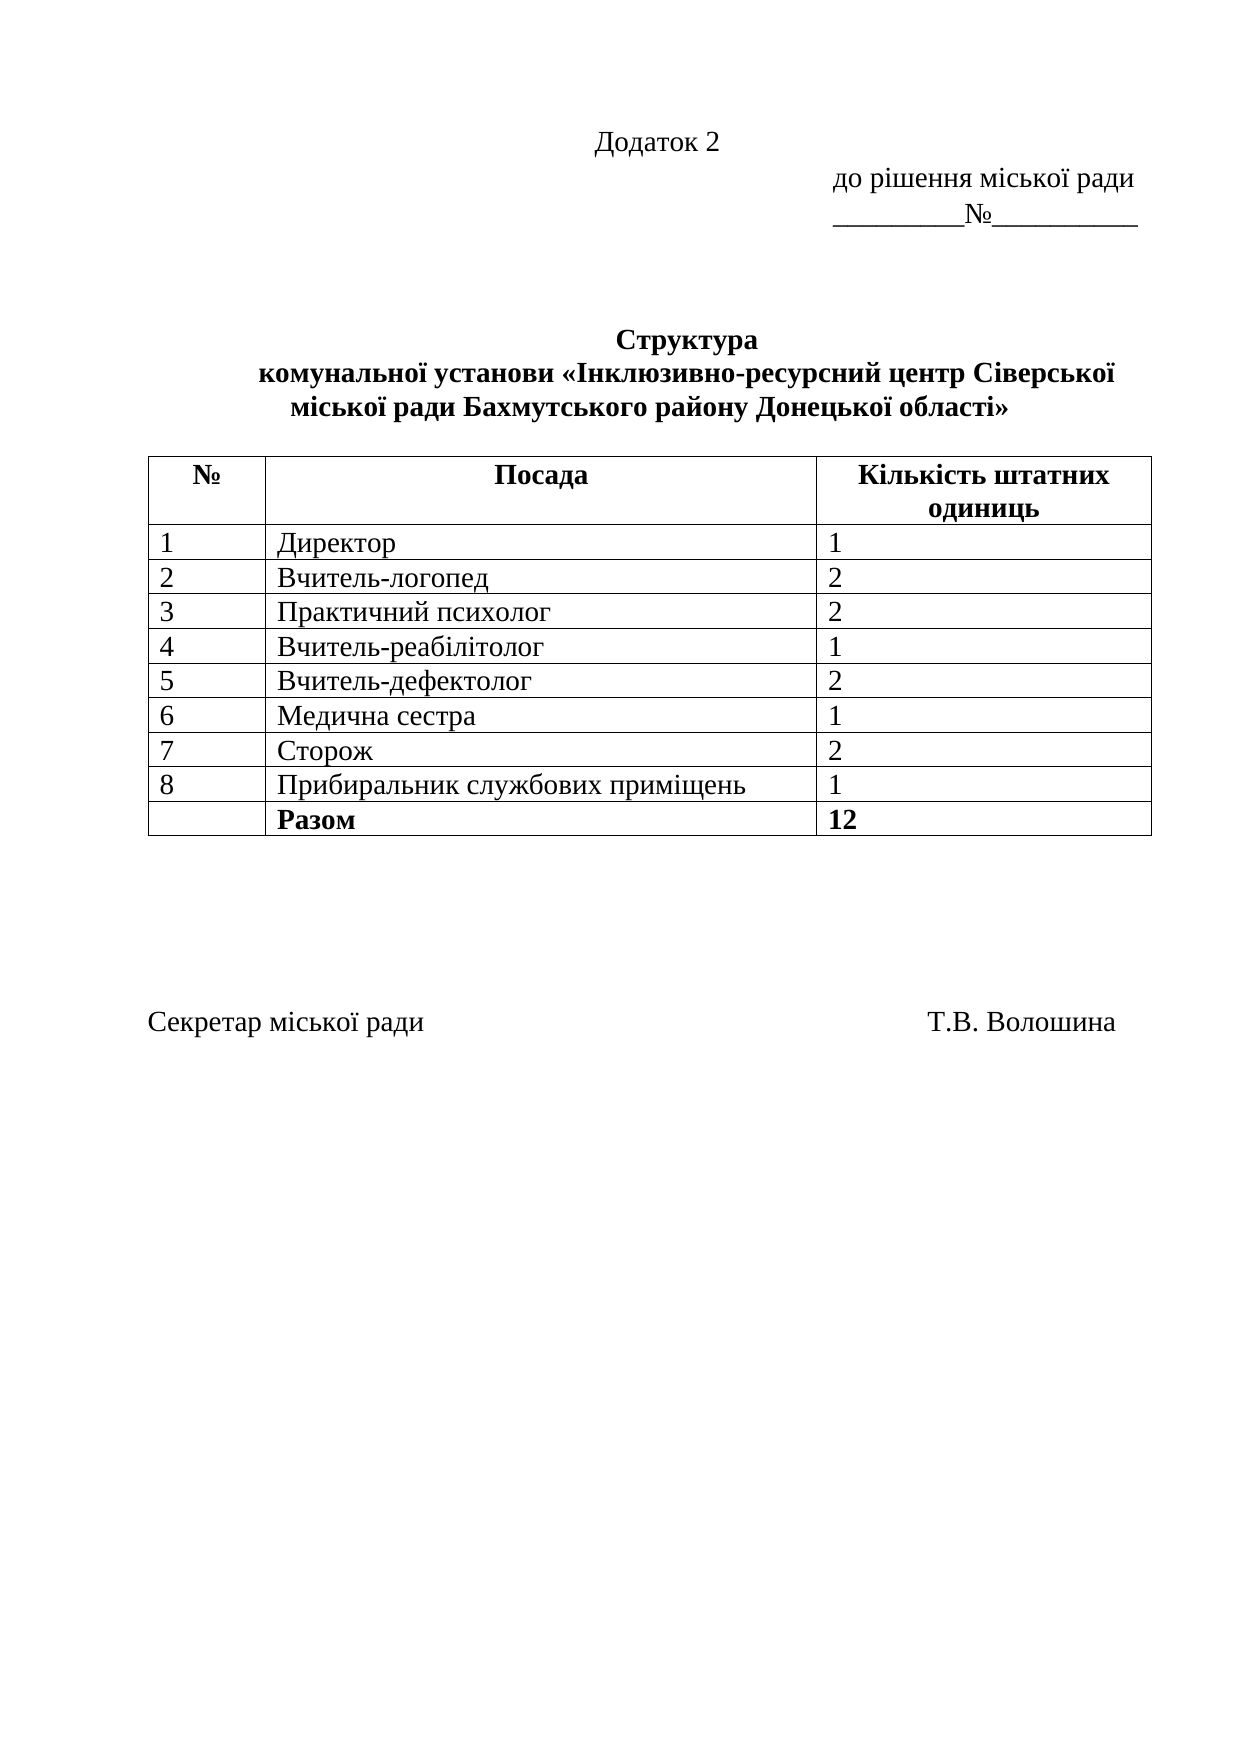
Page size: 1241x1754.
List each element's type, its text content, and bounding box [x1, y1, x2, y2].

text Структура [147, 322, 1152, 355]
table_cell 5 [149, 664, 265, 697]
text Секретар міської ради Т.В. Волошина [147, 1004, 1152, 1038]
text _________№__________ [147, 197, 1152, 230]
table_cell Директор [266, 525, 816, 559]
table_header Кількість штатних одиниць [817, 457, 1151, 524]
table_cell 2 [817, 664, 1151, 697]
table_cell 1 [149, 525, 265, 559]
table_cell 1 [817, 767, 1151, 801]
table_cell 2 [817, 560, 1151, 593]
table_cell 2 [817, 733, 1151, 766]
table_cell Сторож [266, 733, 816, 766]
table_cell Разом [266, 802, 816, 835]
table_cell 2 [149, 560, 265, 593]
table_header № [149, 457, 265, 524]
table_cell Медична сестра [266, 698, 816, 732]
table_cell Прибиральник службових приміщень [266, 767, 816, 801]
table_cell Практичний психолог [266, 594, 816, 628]
table_cell Вчитель-логопед [266, 560, 816, 593]
table_cell Вчитель-дефектолог [266, 664, 816, 697]
table_cell 1 [817, 629, 1151, 662]
text комунальної установи «Інклюзивно-ресурсний центр Сіверської міської ради Бахмутського району Донецької області» [147, 355, 1152, 422]
table_cell [149, 802, 265, 835]
table_cell 8 [149, 767, 265, 801]
table_cell 6 [149, 698, 265, 732]
text до рішення міської ради [147, 161, 1152, 194]
table_cell 1 [817, 698, 1151, 732]
table_cell 2 [817, 594, 1151, 628]
table_cell 3 [149, 594, 265, 628]
table_cell 7 [149, 733, 265, 766]
table_header Посада [266, 457, 816, 524]
table_cell Вчитель-реабілітолог [266, 629, 816, 662]
table_cell 12 [817, 802, 1151, 835]
table_cell 4 [149, 629, 265, 662]
text Додаток 2 [147, 124, 1152, 158]
table_cell 1 [817, 525, 1151, 559]
